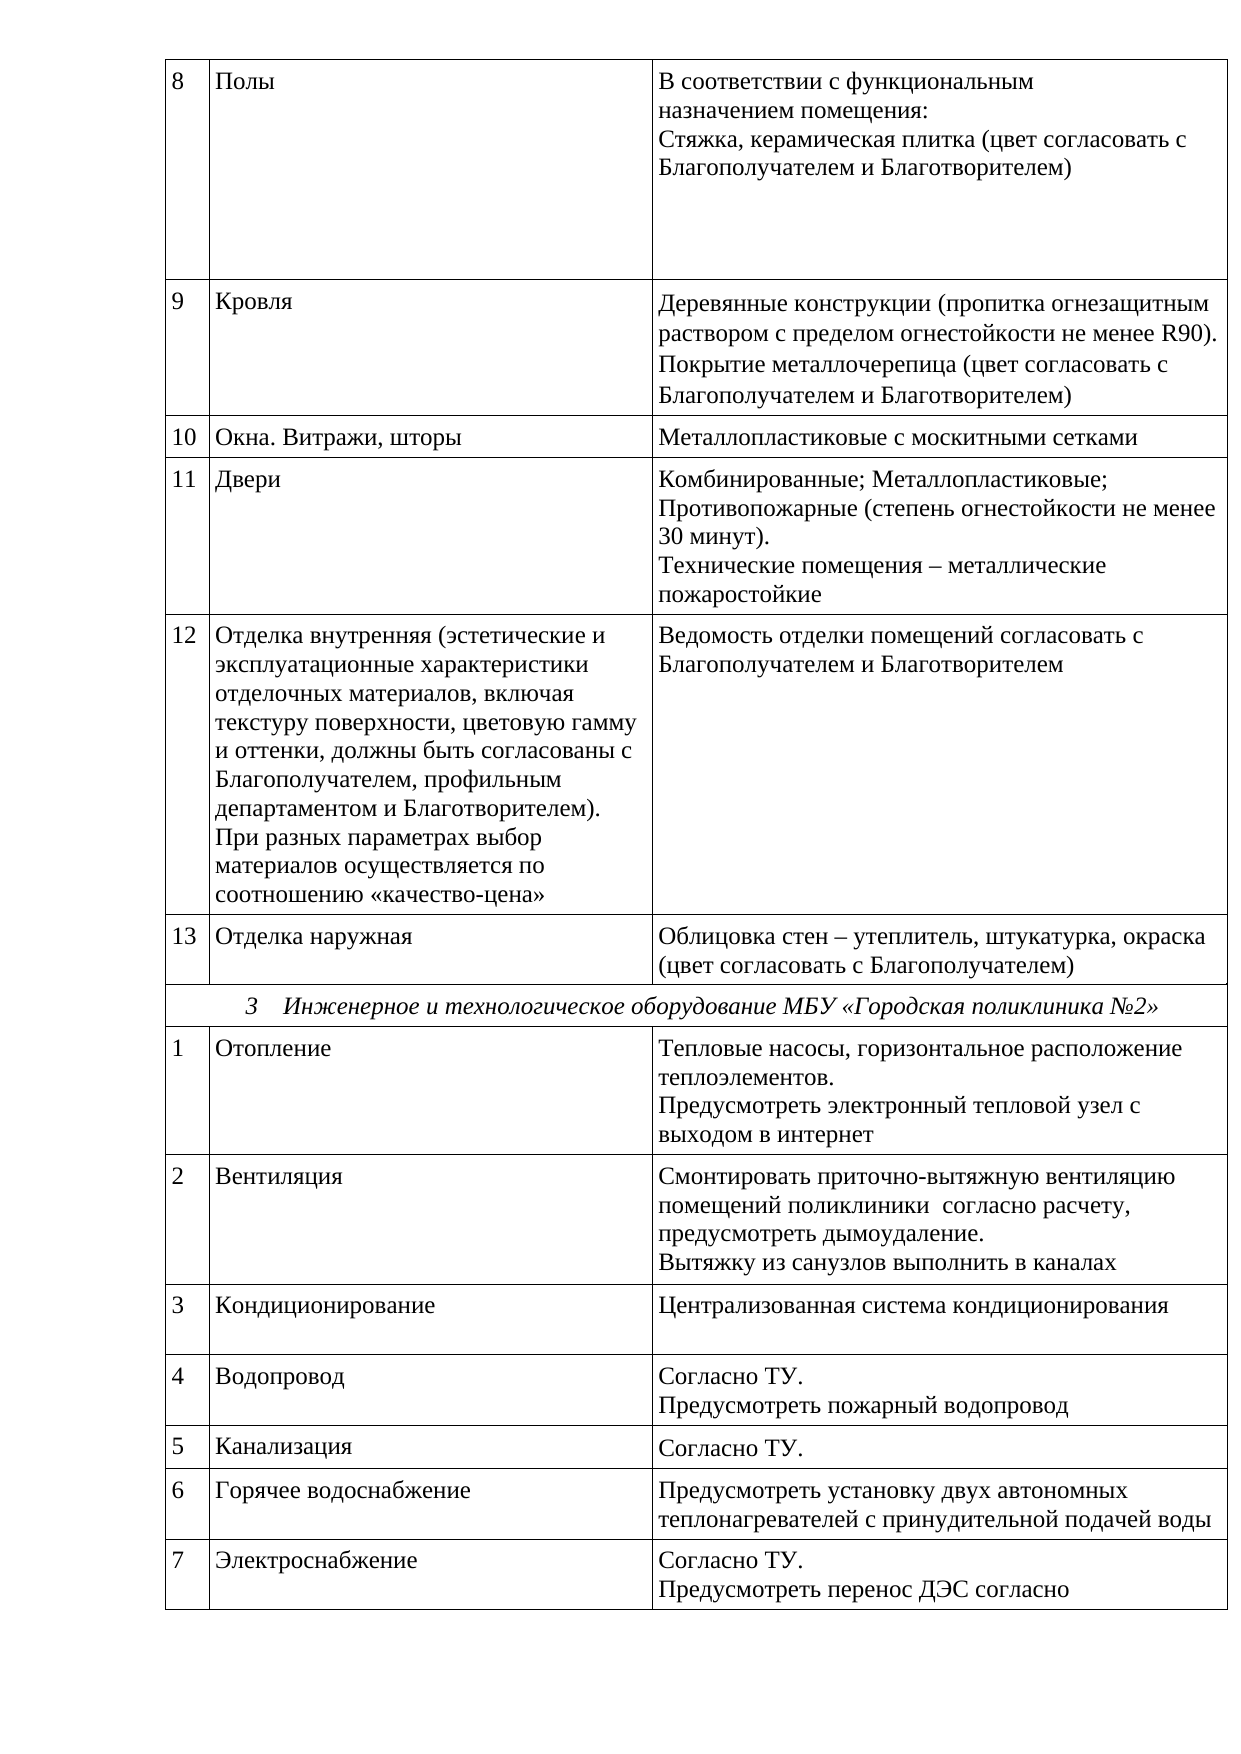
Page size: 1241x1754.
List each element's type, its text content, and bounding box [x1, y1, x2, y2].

table_cell 12 [166, 615, 209, 914]
table_cell Согласно ТУ. [653, 1426, 1227, 1468]
table_cell 1 [166, 1027, 209, 1154]
table_cell Металлопластиковые с москитными сетками [653, 416, 1227, 457]
table_cell Инженерное и технологическое оборудование МБУ «Городская поликлиника №2» [166, 985, 1227, 1026]
table_cell 2 [166, 1155, 209, 1284]
table_cell Облицовка стен – утеплитель, штукатурка, окраска (цвет согласовать с Благополучателем) [653, 915, 1227, 984]
table_cell Отопление [210, 1027, 652, 1154]
table_cell Полы [210, 60, 652, 279]
table_cell 11 [166, 458, 209, 613]
table_cell 8 [166, 60, 209, 279]
table_cell Электроснабжение [210, 1540, 652, 1609]
table_cell Комбинированные; Металлопластиковые; Противопожарные (степень огнестойкости не менее 30 минут). Технические помещения – металлические пожаростойкие [653, 458, 1227, 613]
table_cell Предусмотреть установку двух автономных теплонагревателей с принудительной подачей воды [653, 1469, 1227, 1538]
table_cell Водопровод [210, 1355, 652, 1424]
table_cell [653, 1540, 1227, 1609]
table_cell 10 [166, 416, 209, 457]
table_cell Горячее водоснабжение [210, 1469, 652, 1538]
table_cell Централизованная система кондиционирования [653, 1285, 1227, 1354]
table_cell Отделка внутренняя (эстетические и эксплуатационные характеристики отделочных материалов, включая текстуру поверхности, цветовую гамму и оттенки, должны быть согласованы с Благополучателем, профильным департаментом и Благотворителем). При разных параметрах выбор материалов осуществляется по соотношению «качество-цена» [210, 615, 652, 914]
table_cell 3 [166, 1285, 209, 1354]
table_cell Ведомость отделки помещений согласовать с Благополучателем и Благотворителем [653, 615, 1227, 914]
table_cell 7 [166, 1540, 209, 1609]
table_cell Деревянные конструкции (пропитка огнезащитным раствором с пределом огнестойкости не менее R90). Покрытие металлочерепица (цвет согласовать с Благополучателем и Благотворителем) [653, 280, 1227, 415]
table_cell Окна. Витражи, шторы [210, 416, 652, 457]
table_cell Согласно ТУ. Предусмотреть пожарный водопровод [653, 1355, 1227, 1424]
table_cell Смонтировать приточно-вытяжную вентиляцию помещений поликлиники согласно расчету, предусмотреть дымоудаление. Вытяжку из санузлов выполнить в каналах [653, 1155, 1227, 1284]
table_cell 4 [166, 1355, 209, 1424]
table_cell Отделка наружная [210, 915, 652, 984]
table_cell Канализация [210, 1426, 652, 1468]
table_cell 9 [166, 280, 209, 415]
table_cell Кондиционирование [210, 1285, 652, 1354]
table_cell В соответствии с функциональным назначением помещения: Стяжка, керамическая плитка (цвет согласовать с Благополучателем и Благотворителем) [653, 60, 1227, 279]
table_cell 5 [166, 1426, 209, 1468]
table_cell Кровля [210, 280, 652, 415]
table_cell Вентиляция [210, 1155, 652, 1284]
table_cell 13 [166, 915, 209, 984]
table_cell Двери [210, 458, 652, 613]
table_cell 6 [166, 1469, 209, 1538]
table_cell Тепловые насосы, горизонтальное расположение теплоэлементов. Предусмотреть электронный тепловой узел с выходом в интернет [653, 1027, 1227, 1154]
